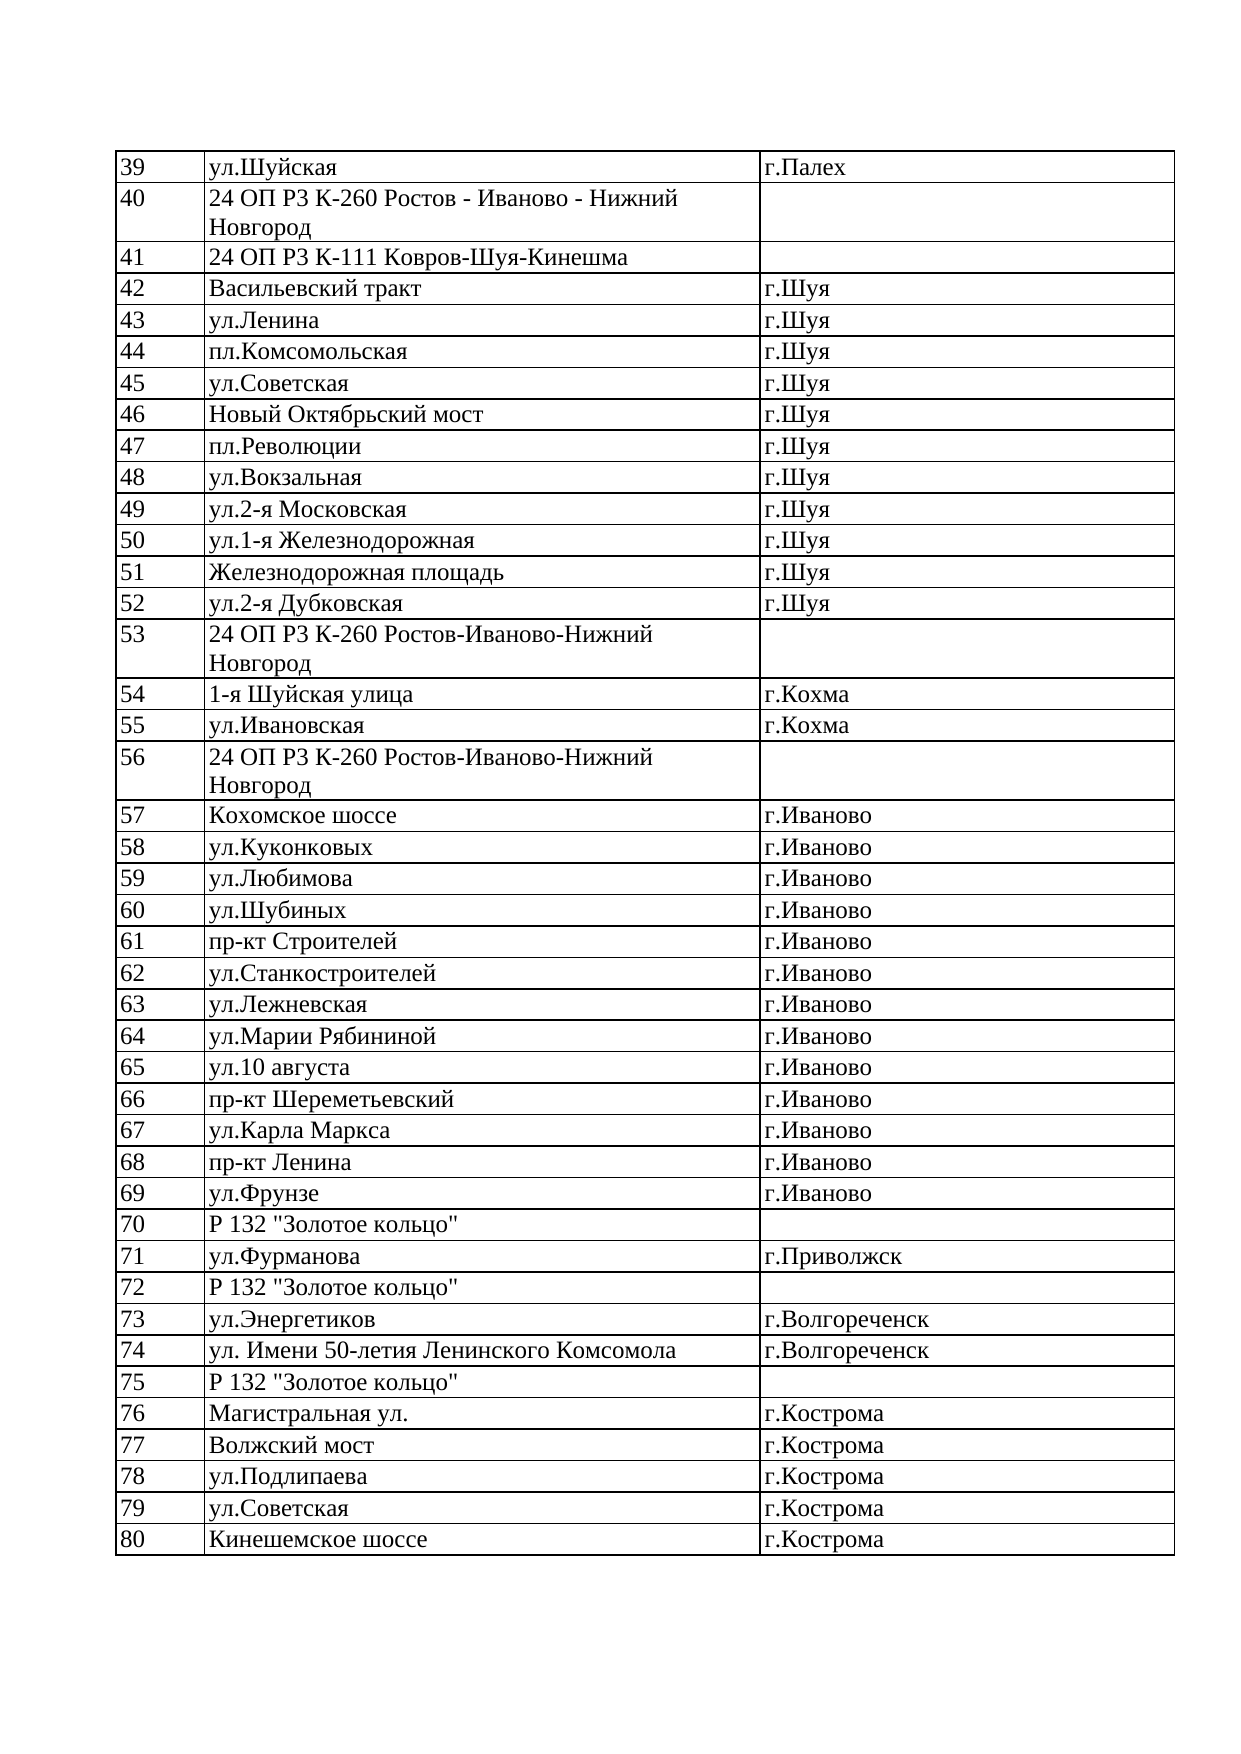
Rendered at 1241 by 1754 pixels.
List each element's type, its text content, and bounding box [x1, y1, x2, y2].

table_cell Р 132 "Золотое кольцо" [205, 1367, 759, 1397]
table_cell ул.Марии Рябининой [205, 1021, 759, 1051]
table_cell пр-кт Строителей [205, 927, 759, 956]
table_cell 42 [117, 274, 204, 303]
table_cell ул.Ленина [205, 305, 759, 335]
table_cell г.Шуя [761, 557, 1174, 587]
table_cell 24 ОП Р3 К-260 Ростов-Иваново-Нижний Новгород [205, 620, 759, 677]
table_cell г.Кострома [761, 1461, 1174, 1491]
table_cell Новый Октябрьский мост [205, 400, 759, 429]
table_cell ул.2-я Московская [205, 494, 759, 524]
table_cell ул.Подлипаева [205, 1461, 759, 1491]
table_cell Магистральная ул. [205, 1398, 759, 1428]
table_cell г.Кострома [761, 1493, 1174, 1523]
table_cell пл.Революции [205, 431, 759, 461]
table_cell 54 [117, 679, 204, 708]
table_cell г.Иваново [761, 1052, 1174, 1082]
table_cell г.Волгореченск [761, 1304, 1174, 1334]
table_cell ул.Шуйская [205, 152, 759, 181]
table_cell 70 [117, 1210, 204, 1239]
table_cell г.Шуя [761, 431, 1174, 461]
table_cell 52 [117, 588, 204, 618]
table_cell 67 [117, 1115, 204, 1145]
table_cell пл.Комсомольская [205, 337, 759, 366]
table_cell 58 [117, 832, 204, 862]
table_cell г.Кохма [761, 679, 1174, 708]
table_cell 74 [117, 1336, 204, 1365]
table_cell г.Иваново [761, 1178, 1174, 1208]
table_cell 68 [117, 1147, 204, 1177]
table_cell 46 [117, 400, 204, 429]
table_cell 51 [117, 557, 204, 587]
table_cell [761, 742, 1174, 799]
table_cell [761, 620, 1174, 677]
table_cell 80 [117, 1524, 204, 1554]
table_cell 48 [117, 462, 204, 492]
table_cell ул.Советская [205, 1493, 759, 1523]
table_cell 57 [117, 801, 204, 831]
table_cell 64 [117, 1021, 204, 1051]
table_cell 59 [117, 864, 204, 893]
table_cell ул.Лежневская [205, 990, 759, 1019]
table_cell г.Иваново [761, 801, 1174, 831]
table_cell г.Шуя [761, 305, 1174, 335]
table_cell Кохомское шоссе [205, 801, 759, 831]
table_cell Р 132 "Золотое кольцо" [205, 1273, 759, 1302]
table_cell г.Кохма [761, 710, 1174, 740]
table_cell г.Иваново [761, 832, 1174, 862]
table_cell 76 [117, 1398, 204, 1428]
table_cell Васильевский тракт [205, 274, 759, 303]
table_cell г.Волгореченск [761, 1336, 1174, 1365]
table_cell ул.Карла Маркса [205, 1115, 759, 1145]
table_cell г.Иваново [761, 1147, 1174, 1177]
table_cell ул.10 августа [205, 1052, 759, 1082]
table_cell 24 ОП Р3 К-260 Ростов-Иваново-Нижний Новгород [205, 742, 759, 799]
table_cell г.Шуя [761, 368, 1174, 398]
table_cell г.Палех [761, 152, 1174, 181]
table_cell 39 [117, 152, 204, 181]
table_cell 40 [117, 183, 204, 241]
table_cell г.Иваново [761, 958, 1174, 988]
table_cell ул.Вокзальная [205, 462, 759, 492]
table_cell Р 132 "Золотое кольцо" [205, 1210, 759, 1239]
table_cell ул.Энергетиков [205, 1304, 759, 1334]
table_cell г.Кострома [761, 1524, 1174, 1554]
table_cell 75 [117, 1367, 204, 1397]
table_cell ул.Любимова [205, 864, 759, 893]
table_cell г.Кострома [761, 1430, 1174, 1460]
table_cell [761, 183, 1174, 241]
table_cell г.Иваново [761, 1115, 1174, 1145]
table_cell г.Шуя [761, 274, 1174, 303]
table_cell [761, 1273, 1174, 1302]
table_cell г.Приволжск [761, 1241, 1174, 1271]
table_cell ул. Имени 50-летия Ленинского Комсомола [205, 1336, 759, 1365]
table_cell [761, 1210, 1174, 1239]
table_cell 73 [117, 1304, 204, 1334]
table_cell 63 [117, 990, 204, 1019]
table_cell 61 [117, 927, 204, 956]
table_cell 44 [117, 337, 204, 366]
table_cell 53 [117, 620, 204, 677]
table_cell 56 [117, 742, 204, 799]
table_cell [205, 183, 759, 241]
table_cell ул.Фрунзе [205, 1178, 759, 1208]
table_cell ул.1-я Железнодорожная [205, 525, 759, 555]
table_cell 71 [117, 1241, 204, 1271]
table_cell г.Иваново [761, 927, 1174, 956]
table_cell ул.Куконковых [205, 832, 759, 862]
table_cell 78 [117, 1461, 204, 1491]
table_cell 60 [117, 895, 204, 925]
table_cell г.Шуя [761, 494, 1174, 524]
table_cell 69 [117, 1178, 204, 1208]
table_cell 65 [117, 1052, 204, 1082]
table_cell 41 [117, 242, 204, 272]
table_cell г.Иваново [761, 990, 1174, 1019]
table_cell 77 [117, 1430, 204, 1460]
table_cell Волжский мост [205, 1430, 759, 1460]
table_cell 47 [117, 431, 204, 461]
table_cell ул.Советская [205, 368, 759, 398]
table_cell г.Иваново [761, 1021, 1174, 1051]
table_cell 62 [117, 958, 204, 988]
table_cell г.Шуя [761, 400, 1174, 429]
table_cell Железнодорожная площадь [205, 557, 759, 587]
table_cell 43 [117, 305, 204, 335]
table_cell 49 [117, 494, 204, 524]
table_cell г.Иваново [761, 1084, 1174, 1114]
table_cell 45 [117, 368, 204, 398]
table_cell 55 [117, 710, 204, 740]
table_cell [761, 242, 1174, 272]
table_cell г.Кострома [761, 1398, 1174, 1428]
table_cell 1-я Шуйская улица [205, 679, 759, 708]
table_cell 79 [117, 1493, 204, 1523]
table_cell 66 [117, 1084, 204, 1114]
table_cell г.Шуя [761, 525, 1174, 555]
table_cell ул.2-я Дубковская [205, 588, 759, 618]
table_cell г.Шуя [761, 337, 1174, 366]
table_cell г.Иваново [761, 864, 1174, 893]
table_cell 50 [117, 525, 204, 555]
table_cell г.Иваново [761, 895, 1174, 925]
table_cell г.Шуя [761, 462, 1174, 492]
table_cell Кинешемское шоссе [205, 1524, 759, 1554]
table_cell ул.Станкостроителей [205, 958, 759, 988]
table_cell пр-кт Ленина [205, 1147, 759, 1177]
table_cell 24 ОП Р3 К-111 Ковров-Шуя-Кинешма [205, 242, 759, 272]
table_cell г.Шуя [761, 588, 1174, 618]
table_cell ул.Шубиных [205, 895, 759, 925]
table_cell ул.Фурманова [205, 1241, 759, 1271]
table_cell ул.Ивановская [205, 710, 759, 740]
table_cell [761, 1367, 1174, 1397]
table_cell 72 [117, 1273, 204, 1302]
table_cell пр-кт Шереметьевский [205, 1084, 759, 1114]
